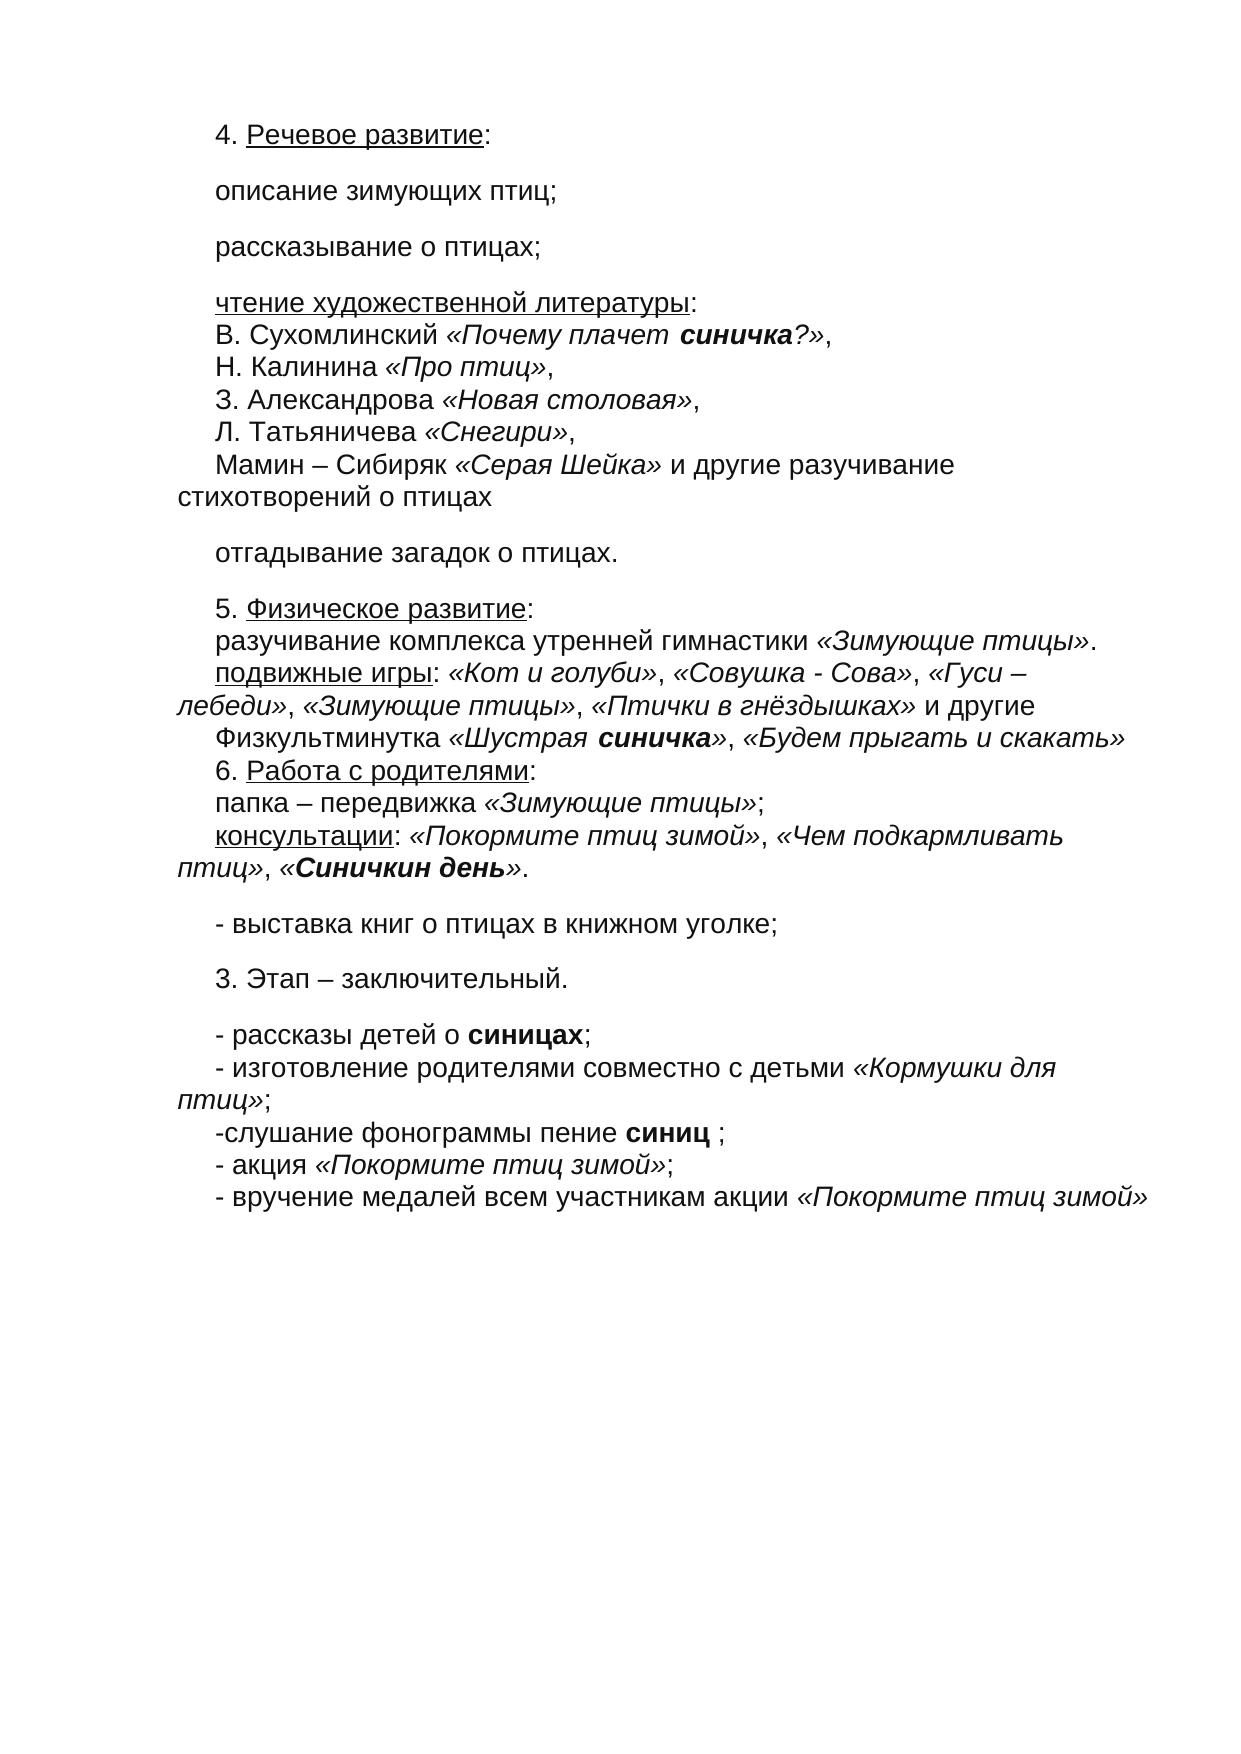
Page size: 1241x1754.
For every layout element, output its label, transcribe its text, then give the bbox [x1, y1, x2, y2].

text 4. Речевое развитие: [177, 118, 1152, 151]
text - выставка книг о птицах в книжном уголке; [177, 907, 1152, 939]
text консультации: «Покормите птиц зимой», «Чем подкармливать птиц», «Синичкин день». [177, 818, 1152, 883]
text 3. Этап – заключительный. [177, 962, 1152, 995]
text Мамин – Сибиряк «Серая Шейка» и другие разучивание стихотворений о птицах [177, 448, 1152, 512]
text 6. Работа с родителями: [177, 754, 1152, 786]
text 5. Физическое развитие: [177, 592, 1152, 624]
text В. Сухомлинский «Почему плачет синичка?», [177, 318, 1152, 350]
text - изготовление родителями совместно с детьми «Кормушки для птиц»; [177, 1051, 1152, 1116]
text отгадывание загадок о птицах. [177, 536, 1152, 568]
text чтение художественной литературы: [177, 286, 1152, 318]
text Н. Калинина «Про птиц», [177, 350, 1152, 383]
text Физкультминутка «Шустрая синичка», «Будем прыгать и скакать» [177, 721, 1152, 754]
text -слушание фонограммы пение синиц ; [177, 1116, 1152, 1148]
text подвижные игры: «Кот и голуби», «Совушка - Сова», «Гуси – лебеди», «Зимующие птицы», «Птички в гнёздышках» и другие [177, 656, 1152, 721]
text описание зимующих птиц; [177, 174, 1152, 206]
text З. Александрова «Новая столовая», [177, 383, 1152, 415]
text - акция «Покормите птиц зимой»; [177, 1148, 1152, 1180]
text - вручение медалей всем участникам акции «Покормите птиц зимой» [177, 1180, 1152, 1213]
text разучивание комплекса утренней гимнастики «Зимующие птицы». [177, 624, 1152, 656]
text - рассказы детей о синицах; [177, 1018, 1152, 1051]
text Л. Татьяничева «Снегири», [177, 415, 1152, 448]
text папка – передвижка «Зимующие птицы»; [177, 786, 1152, 818]
text рассказывание о птицах; [177, 230, 1152, 262]
